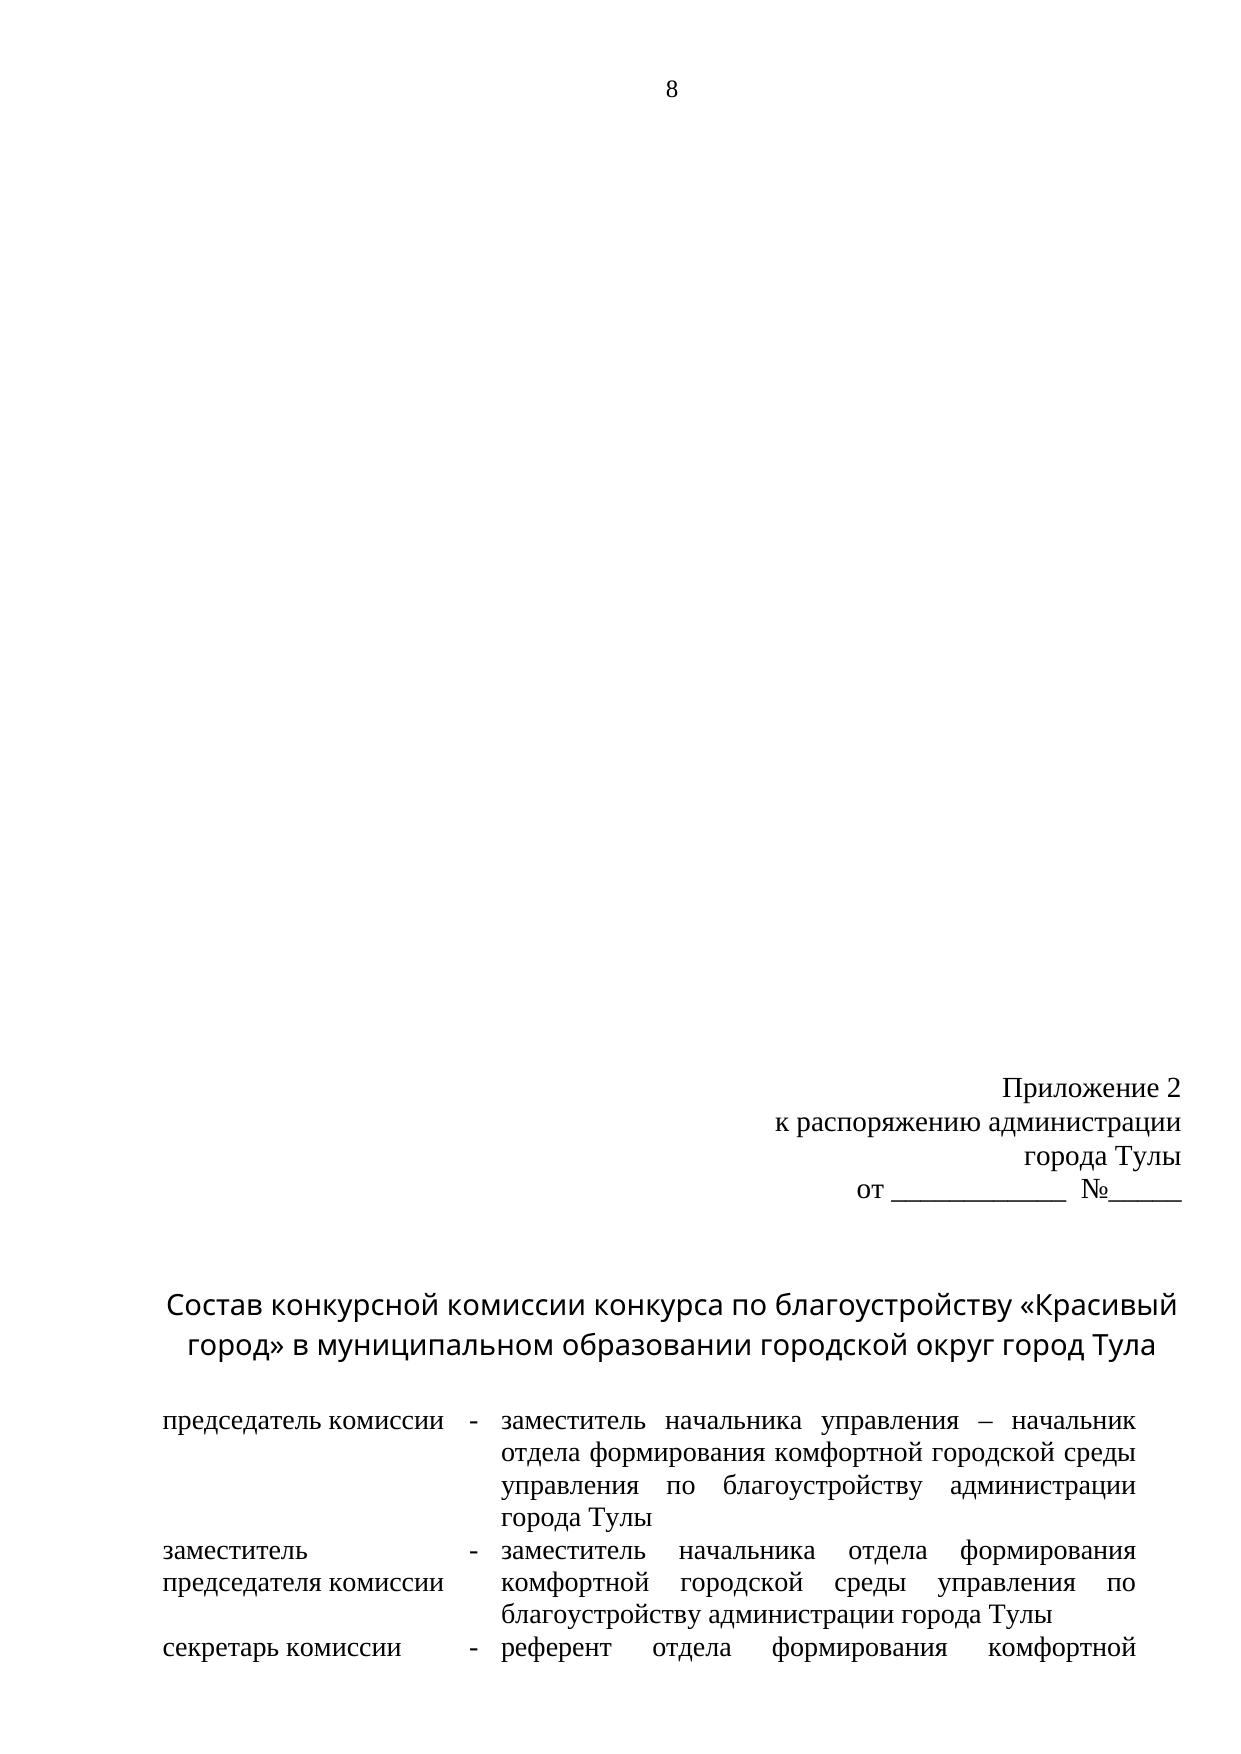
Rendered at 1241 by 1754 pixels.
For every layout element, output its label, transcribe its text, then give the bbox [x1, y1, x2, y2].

table_header заместитель начальника управления – начальник отдела формирования комфортной городской среды управления по благоустройству администрации города Тулы [490, 1403, 1148, 1533]
text от ____________ №_____ [162, 1171, 1181, 1205]
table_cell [490, 1630, 1148, 1662]
text Состав конкурсной комиссии конкурса по благоустройству «Красивый город» в муниципальном образовании городской округ город Тула [162, 1284, 1181, 1363]
table_cell заместитель начальника отдела формирования комфортной городской среды управления по благоустройству администрации города Тулы [490, 1533, 1148, 1630]
table_header - [458, 1403, 489, 1533]
table_header председатель комиссии [151, 1403, 458, 1533]
table_cell секретарь комиссии [151, 1630, 458, 1662]
table_cell заместитель председателя комиссии [151, 1533, 458, 1630]
text города Тулы [162, 1138, 1181, 1171]
text к распоряжению администрации [162, 1104, 1181, 1138]
text Приложение 2 [162, 1071, 1181, 1104]
table_cell - [458, 1533, 489, 1630]
table_cell - [458, 1630, 489, 1662]
